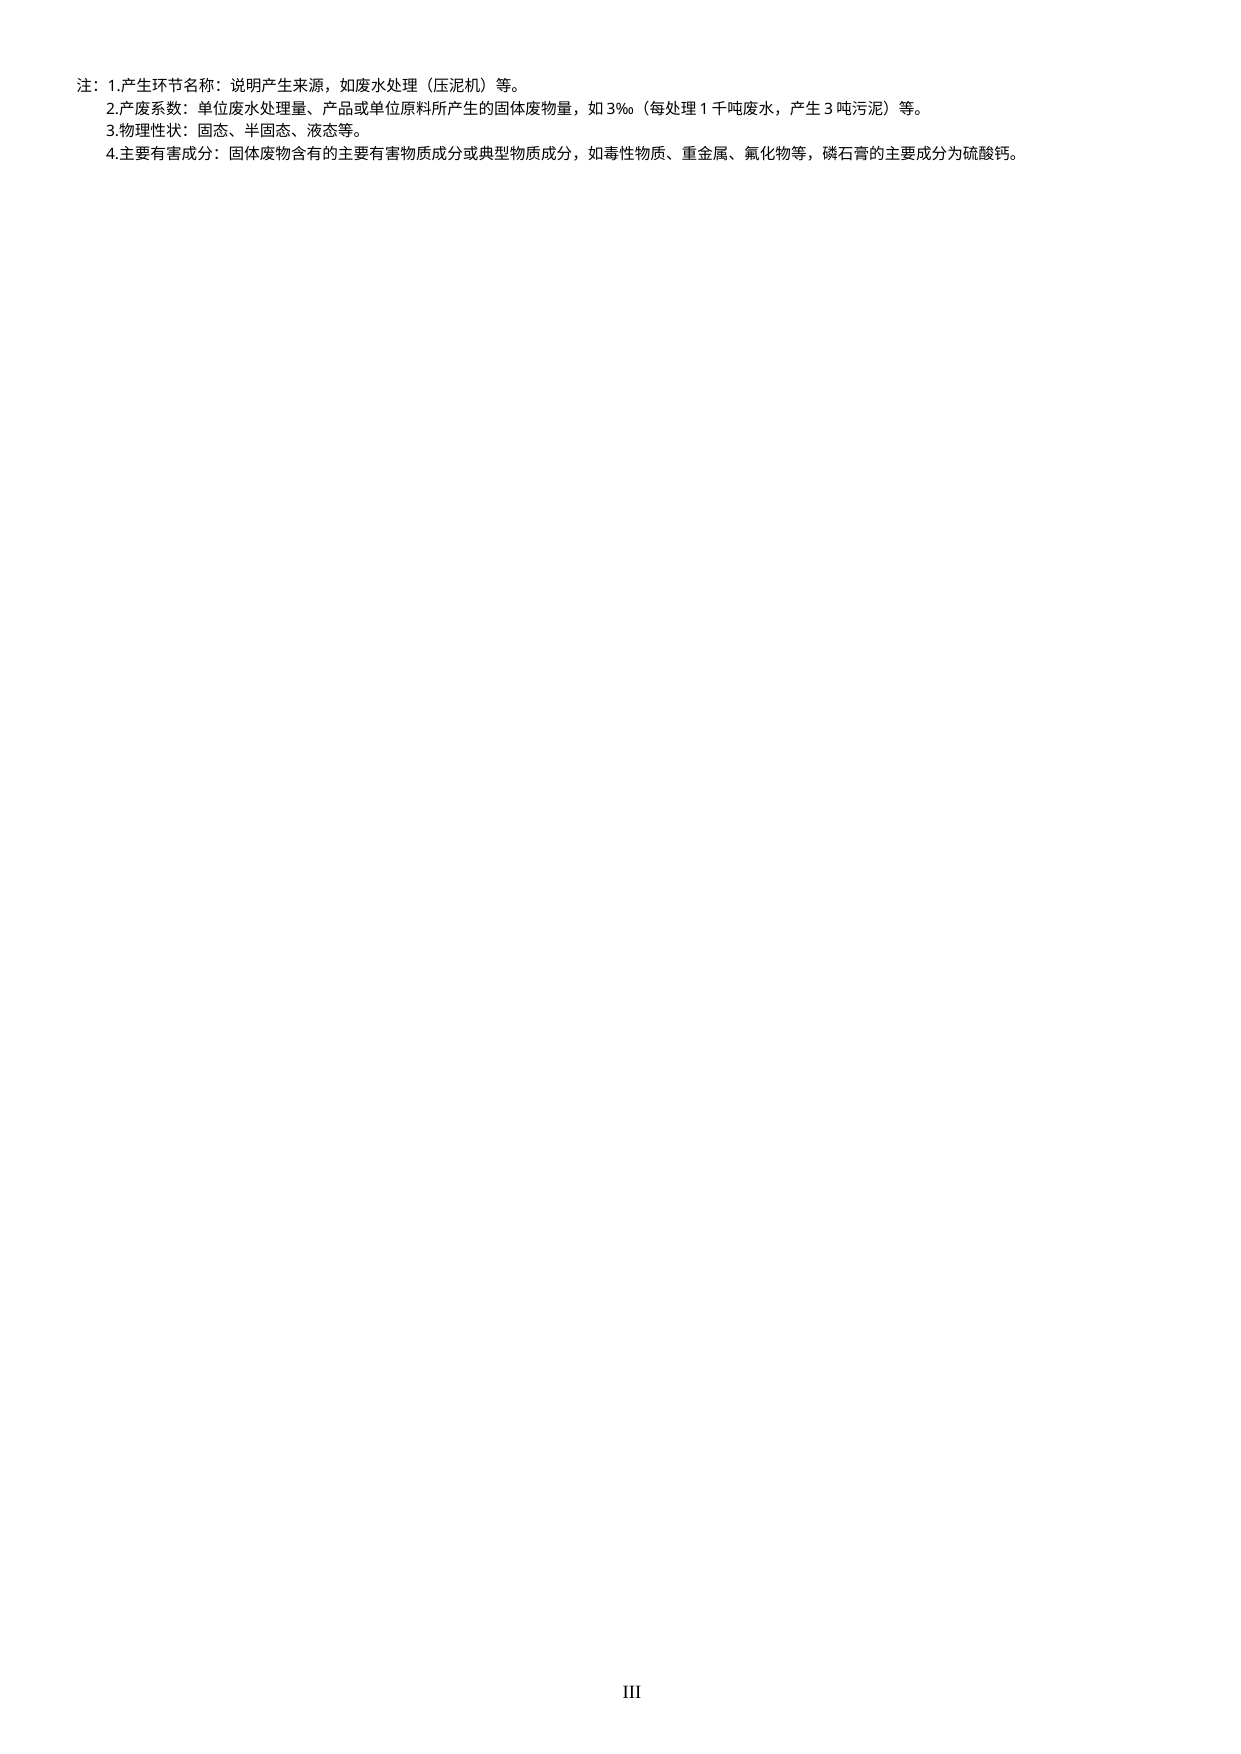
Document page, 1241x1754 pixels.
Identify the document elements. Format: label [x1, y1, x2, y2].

table_cell [65, 47, 1199, 164]
